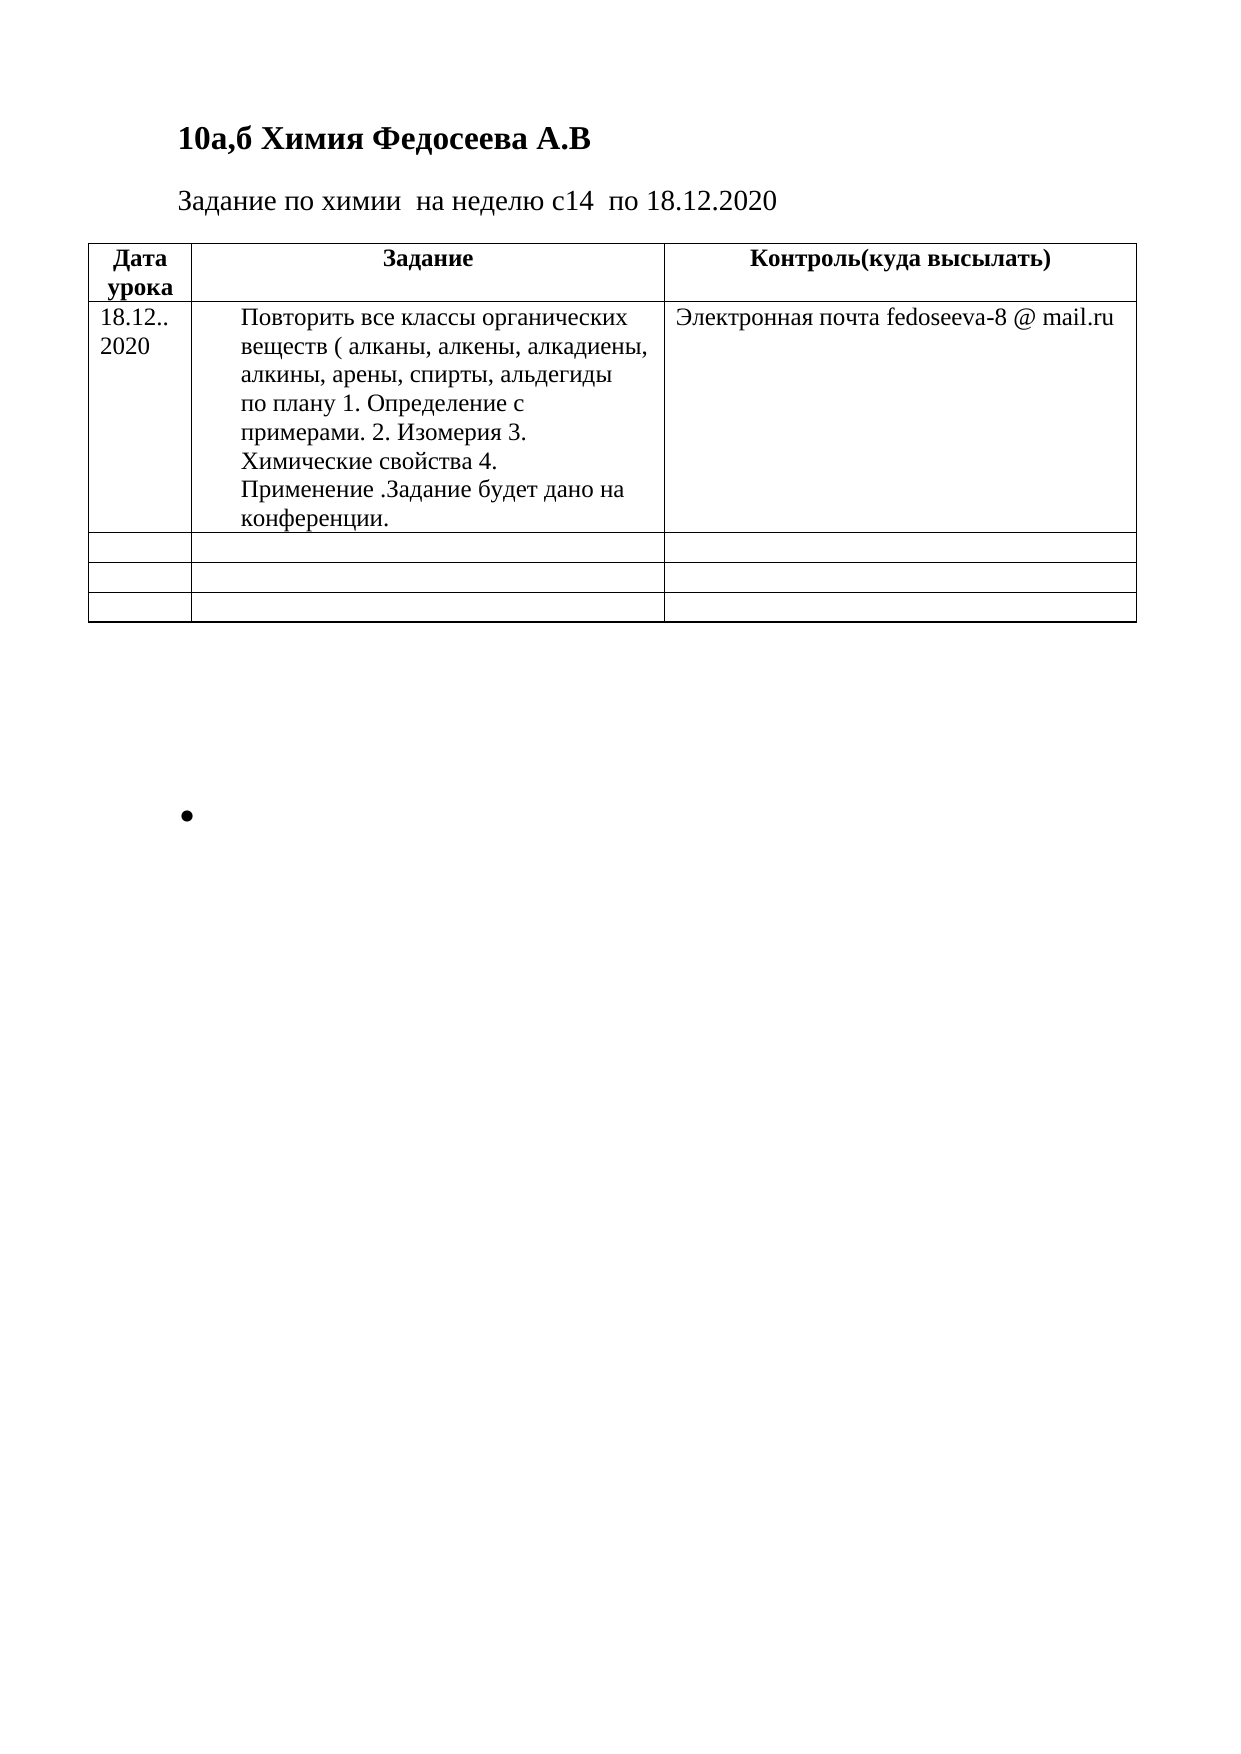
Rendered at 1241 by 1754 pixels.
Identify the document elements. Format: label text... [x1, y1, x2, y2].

text 10а,б Химия Федосеева А.В [177, 118, 1152, 156]
table_cell [89, 563, 191, 592]
table_header Задание [192, 244, 664, 301]
table_cell [192, 563, 664, 592]
table_cell [665, 563, 1136, 592]
table_header Дата урока [89, 244, 191, 301]
table_cell [192, 533, 664, 562]
text . [177, 748, 1152, 840]
table_cell [665, 593, 1136, 621]
table_cell 18.12.. 2020 [89, 302, 191, 532]
table_cell [192, 593, 664, 621]
text Задание по химии на неделю с14 по 18.12.2020 [177, 183, 1152, 217]
table_header Контроль(куда высылать) [665, 244, 1136, 301]
table_cell [89, 593, 191, 621]
table_cell Электронная почта fedoseeva-8 @ mail.ru [665, 302, 1136, 532]
table_cell [89, 533, 191, 562]
table_cell [665, 533, 1136, 562]
table_cell Повторить все классы органических веществ ( алканы, алкены, алкадиены, алкины, арены, спирты, альдегиды по плану 1. Определение с примерами. 2. Изомерия 3. Химические свойства 4. Применение .Задание будет дано на конференции. [192, 302, 664, 532]
